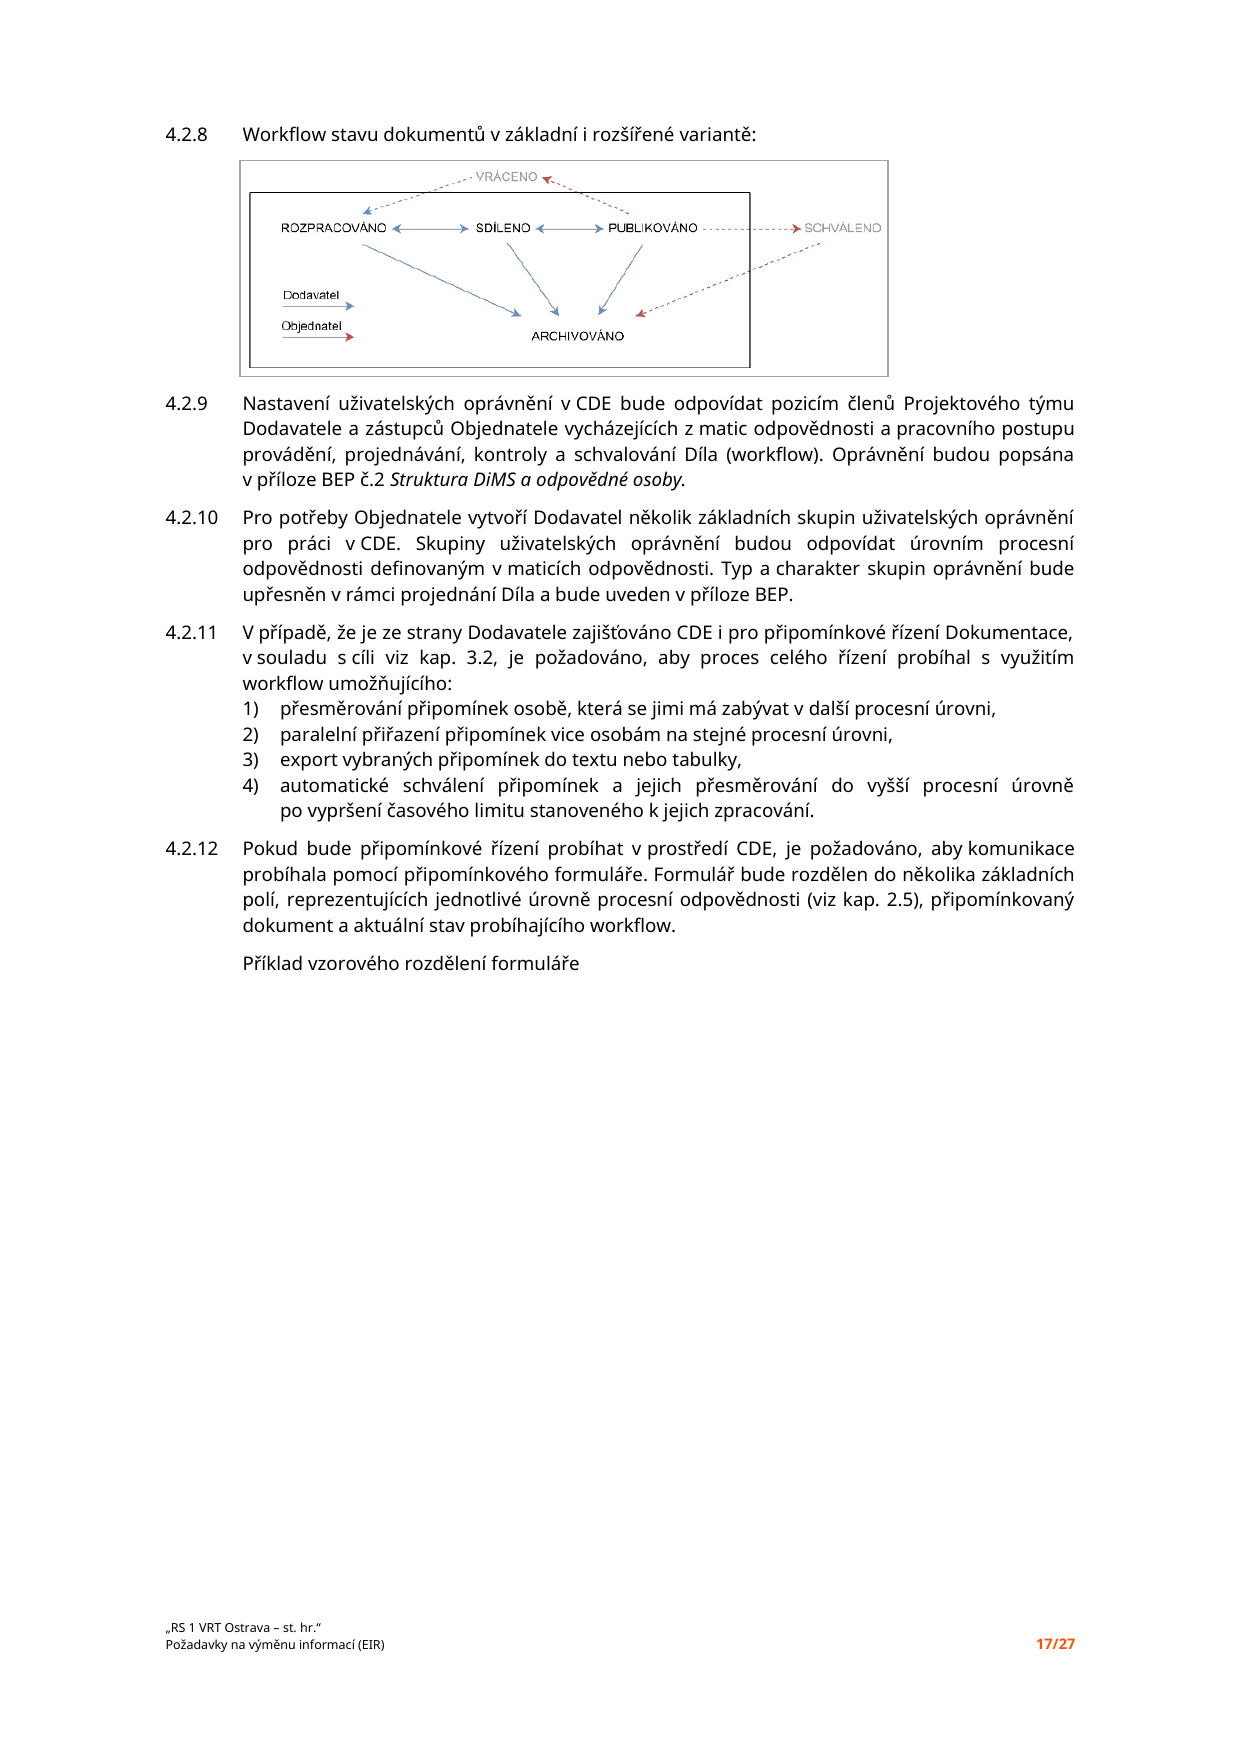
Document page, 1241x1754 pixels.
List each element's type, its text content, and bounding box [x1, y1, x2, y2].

picture [249, 161, 882, 368]
text Workflow stavu dokumentů v základní i rozšířené variantě: [165, 122, 1075, 147]
text Nastavení uživatelských oprávnění v CDE bude odpovídat pozicím členů Projektového týmu Dodavatele a zástupců Objednatele vycházejících z matic odpovědnosti a pracovního postupu provádění, projednávání, kontroly a schvalování Díla (workflow). Oprávnění budou popsána v příloze BEP č.2 Struktura DiMS a odpovědné osoby. [165, 390, 1075, 492]
list export vybraných připomínek do textu nebo tabulky, [242, 747, 1075, 772]
list Příklad vzorového rozdělení formuláře [242, 950, 1075, 976]
text Pokud bude připomínkové řízení probíhat v prostředí CDE, je požadováno, aby komunikace probíhala pomocí připomínkového formuláře. Formulář bude rozdělen do několika základních polí, reprezentujících jednotlivé úrovně procesní odpovědnosti (viz kap. 2.5), připomínkovaný dokument a aktuální stav probíhajícího workflow. [165, 836, 1075, 938]
text V případě, že je ze strany Dodavatele zajišťováno CDE i pro připomínkové řízení Dokumentace, v souladu s cíli viz kap. 3.2, je požadováno, aby proces celého řízení probíhal s využitím workflow umožňujícího: [165, 619, 1075, 696]
list automatické schválení připomínek a jejich přesměrování do vyšší procesní úrovně po vypršení časového limitu stanoveného k jejich zpracování. [242, 772, 1075, 823]
list paralelní přiřazení připomínek vice osobám na stejné procesní úrovni, [242, 721, 1075, 747]
list přesměrování připomínek osobě, která se jimi má zabývat v další procesní úrovni, [242, 696, 1075, 721]
text Pro potřeby Objednatele vytvoří Dodavatel několik základních skupin uživatelských oprávnění pro práci v CDE. Skupiny uživatelských oprávnění budou odpovídat úrovním procesní odpovědnosti definovaným v maticích odpovědnosti. Typ a charakter skupin oprávnění bude upřesněn v rámci projednání Díla a bude uveden v příloze BEP. [165, 504, 1075, 606]
